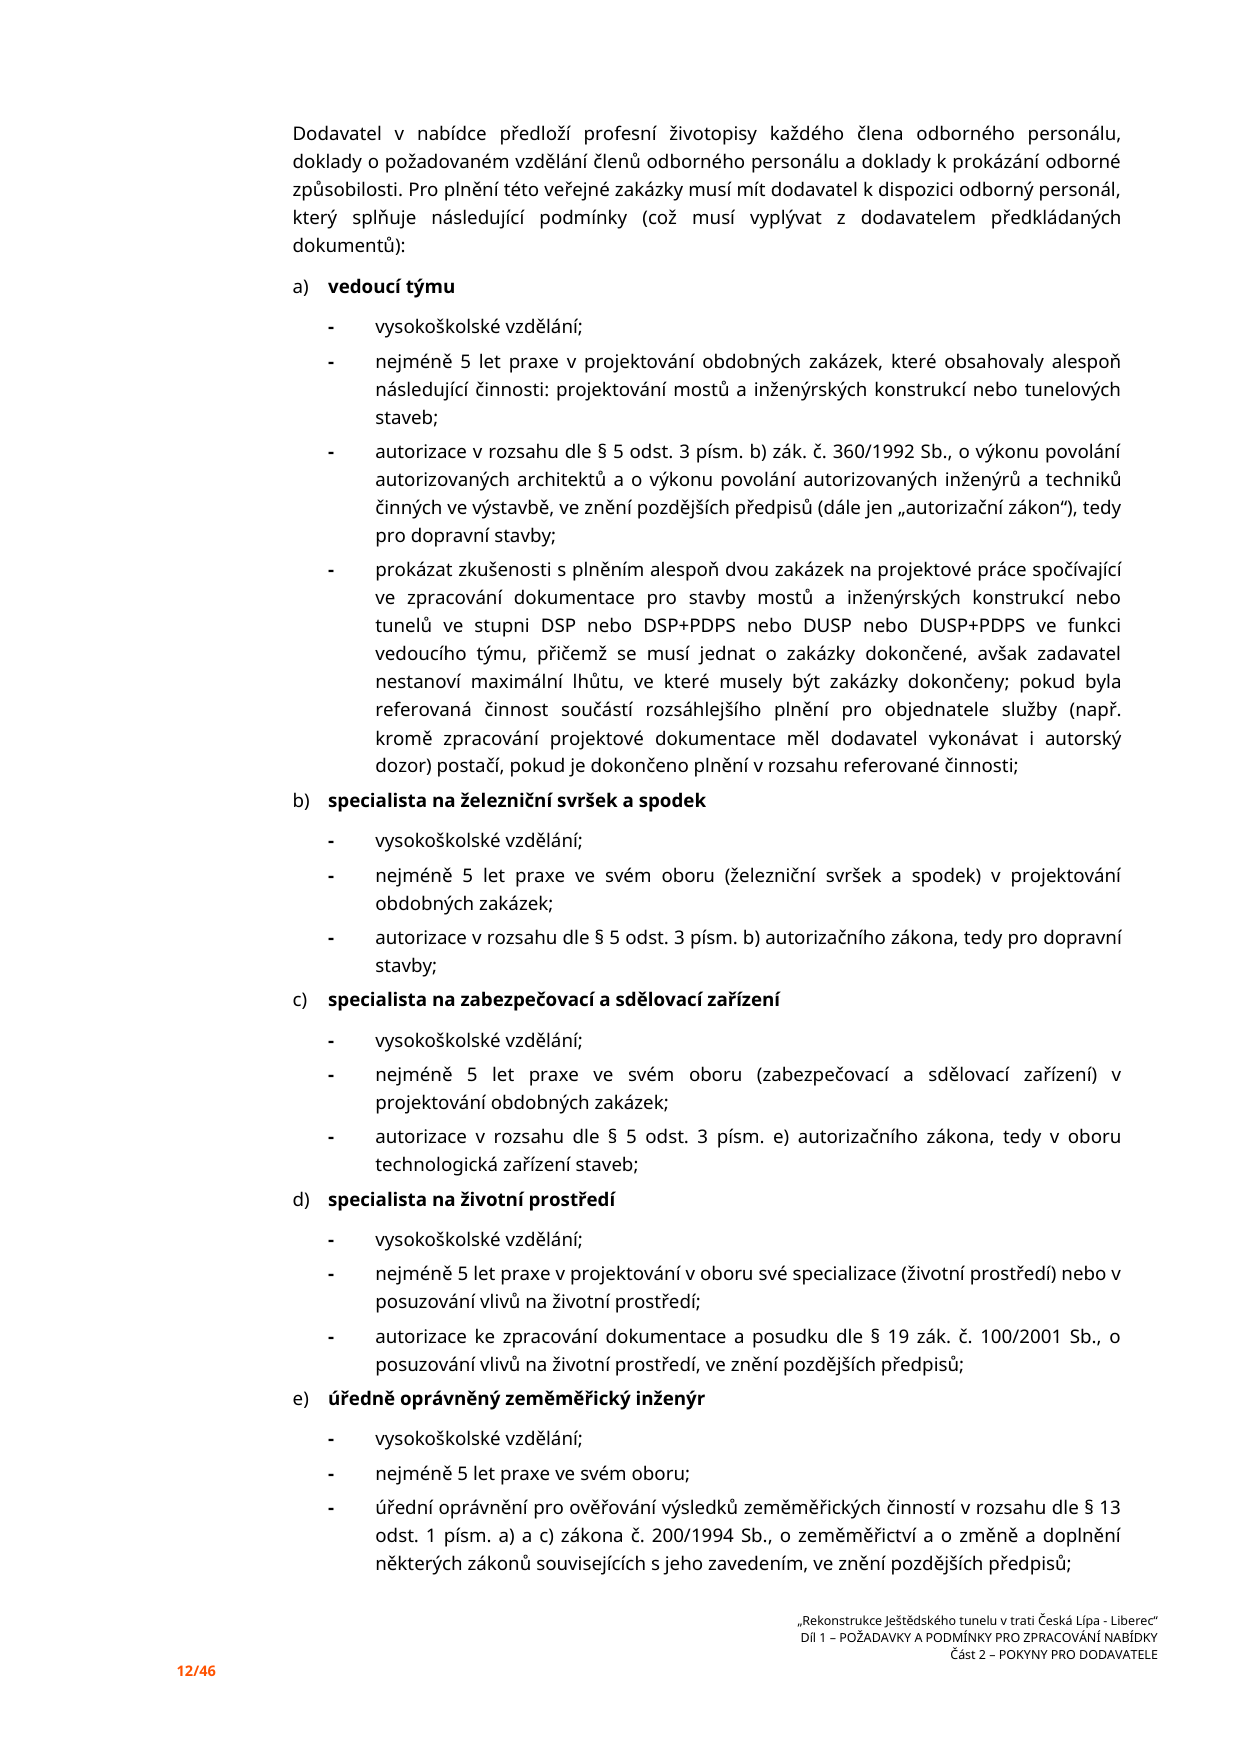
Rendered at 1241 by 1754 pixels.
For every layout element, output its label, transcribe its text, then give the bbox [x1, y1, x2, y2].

list specialista na železniční svršek a spodek [292, 787, 1122, 813]
text autorizace v rozsahu dle § 5 odst. 3 písm. b) autorizačního zákona, tedy pro dopravní stavby; [328, 924, 1122, 978]
list specialista na zabezpečovací a sdělovací zařízení [292, 986, 1122, 1012]
text autorizace v rozsahu dle § 5 odst. 3 písm. e) autorizačního zákona, tedy v oboru technologická zařízení staveb; [328, 1123, 1122, 1177]
text prokázat zkušenosti s plněním alespoň dvou zakázek na projektové práce spočívající ve zpracování dokumentace pro stavby mostů a inženýrských konstrukcí nebo tunelů ve stupni DSP nebo DSP+PDPS nebo DUSP nebo DUSP+PDPS ve funkci vedoucího týmu, přičemž se musí jednat o zakázky dokončené, avšak zadavatel nestanoví maximální lhůtu, ve které musely být zakázky dokončeny; pokud byla referovaná činnost součástí rozsáhlejšího plnění pro objednatele služby (např. kromě zpracování projektové dokumentace měl dodavatel vykonávat i autorský dozor) postačí, pokud je dokončeno plnění v rozsahu referované činnosti; [328, 557, 1122, 778]
text nejméně 5 let praxe ve svém oboru; [328, 1460, 1122, 1486]
text vysokoškolské vzdělání; [328, 1027, 1122, 1052]
text úřední oprávnění pro ověřování výsledků zeměměřických činností v rozsahu dle § 13 odst. 1 písm. a) a c) zákona č. 200/1994 Sb., o zeměměřictví a o změně a doplnění některých zákonů souvisejících s jeho zavedením, ve znění pozdějších předpisů; [328, 1494, 1122, 1576]
text nejméně 5 let praxe ve svém oboru (zabezpečovací a sdělovací zařízení) v projektování obdobných zakázek; [328, 1061, 1122, 1115]
text vysokoškolské vzdělání; [328, 828, 1122, 853]
text nejméně 5 let praxe v projektování obdobných zakázek, které obsahovaly alespoň následující činnosti: projektování mostů a inženýrských konstrukcí nebo tunelových staveb; [328, 348, 1122, 429]
text vysokoškolské vzdělání; [328, 314, 1122, 339]
text vysokoškolské vzdělání; [328, 1426, 1122, 1451]
text vysokoškolské vzdělání; [328, 1226, 1122, 1252]
list vedoucí týmu [292, 273, 1122, 299]
text Dodavatel v nabídce předloží profesní životopisy každého člena odborného personálu, doklady o požadovaném vzdělání členů odborného personálu a doklady k prokázání odborné způsobilosti. Pro plnění této veřejné zakázky musí mít dodavatel k dispozici odborný personál, který splňuje následující podmínky (což musí vyplývat z dodavatelem předkládaných dokumentů): [292, 121, 1122, 258]
list úředně oprávněný zeměměřický inženýr [292, 1385, 1122, 1411]
list specialista na životní prostředí [292, 1186, 1122, 1211]
text nejméně 5 let praxe v projektování v oboru své specializace (životní prostředí) nebo v posuzování vlivů na životní prostředí; [328, 1261, 1122, 1314]
text autorizace ke zpracování dokumentace a posudku dle § 19 zák. č. 100/2001 Sb., o posuzování vlivů na životní prostředí, ve znění pozdějších předpisů; [328, 1323, 1122, 1376]
text nejméně 5 let praxe ve svém oboru (železniční svršek a spodek) v projektování obdobných zakázek; [328, 862, 1122, 915]
text autorizace v rozsahu dle § 5 odst. 3 písm. b) zák. č. 360/1992 Sb., o výkonu povolání autorizovaných architektů a o výkonu povolání autorizovaných inženýrů a techniků činných ve výstavbě, ve znění pozdějších předpisů (dále jen „autorizační zákon“), tedy pro dopravní stavby; [328, 438, 1122, 548]
